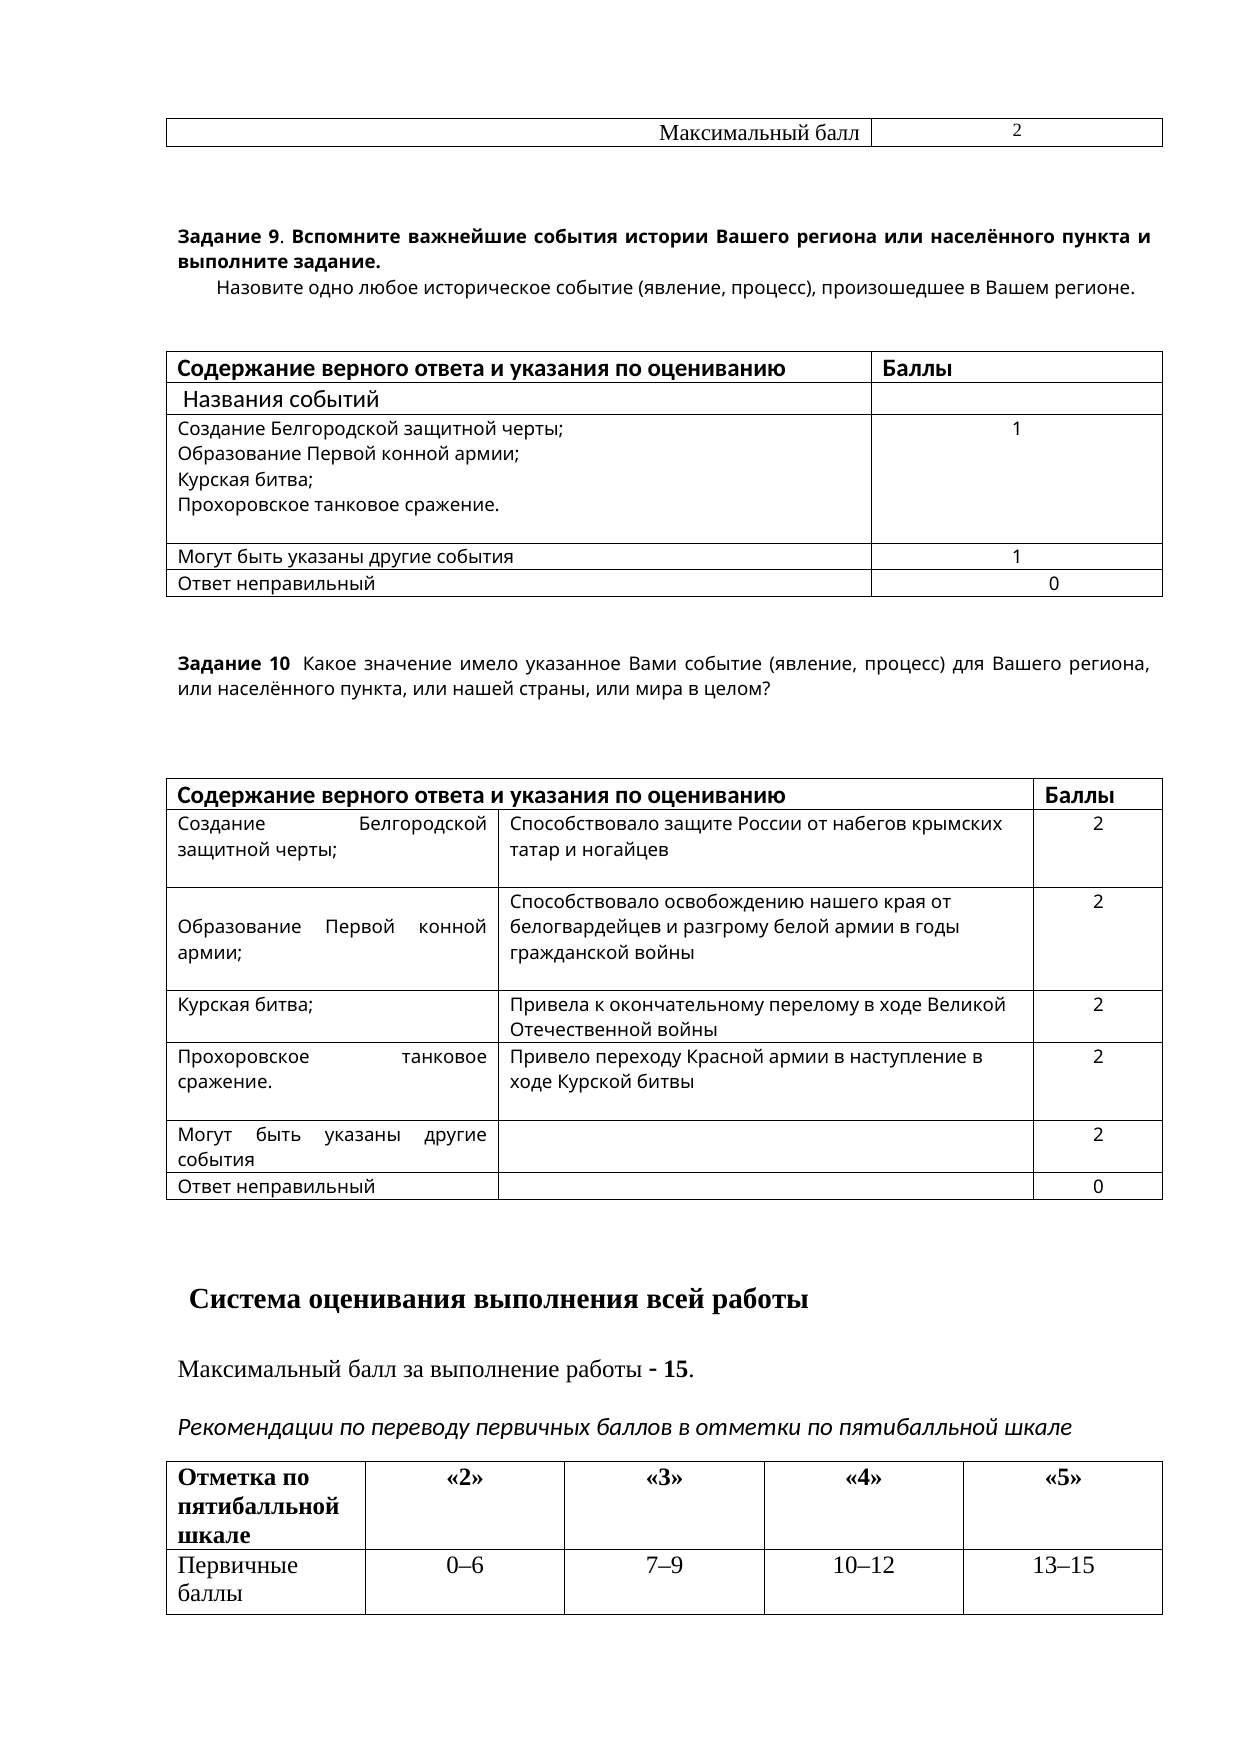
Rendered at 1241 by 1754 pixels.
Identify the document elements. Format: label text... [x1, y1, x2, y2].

table_cell 1 [872, 544, 1162, 569]
table_cell Создание Белгородской защитной черты; Образование Первой конной армии; Курская битва; Прохоровское танковое сражение. [167, 415, 871, 542]
table_header Отметка по пятибалльной шкале [167, 1462, 365, 1548]
table_cell 2 [1034, 888, 1162, 990]
table_cell [872, 383, 1162, 414]
table_cell Способствовало защите России от набегов крымских татар и ногайцев [499, 810, 1033, 887]
table_cell [499, 1121, 1033, 1172]
table_cell 7–9 [565, 1550, 764, 1614]
table_cell Названия событий [167, 383, 871, 414]
table_cell Прохоровское танковое сражение. [167, 1043, 498, 1120]
table_cell 0 [872, 570, 1162, 596]
table_header «3» [565, 1462, 764, 1548]
table_header «2» [366, 1462, 564, 1548]
table_cell 1 [872, 415, 1162, 542]
text Максимальный балл за выполнение работы  15. [177, 1354, 1039, 1383]
table_cell Образование Первой конной армии; [167, 888, 498, 990]
text Назовите одно любое историческое событие (явление, процесс), произошедшее в Вашем регионе. [177, 274, 1152, 300]
table_cell Способствовало освобождению нашего края от белогвардейцев и разгрому белой армии в годы гражданской войны [499, 888, 1033, 990]
table_cell 0–6 [366, 1550, 564, 1614]
table_cell 13–15 [964, 1550, 1162, 1614]
table_header Содержание верного ответа и указания по оцениванию [167, 352, 871, 382]
table_cell 0 [1034, 1173, 1162, 1198]
text Задание 9. Вспомните важнейшие события истории Вашего региона или населённого пункта и выполните задание. [177, 223, 1152, 274]
table_header «5» [964, 1462, 1162, 1548]
table_cell 2 [1034, 1121, 1162, 1172]
table_cell Могут быть указаны другие события [167, 1121, 498, 1172]
table_cell Создание Белгородской защитной черты; [167, 810, 498, 887]
text Система оценивания выполнения всей работы [188, 1281, 1039, 1314]
table_cell [499, 1173, 1033, 1198]
table_header Баллы [872, 352, 1162, 382]
table_header «4» [765, 1462, 963, 1548]
table_header Содержание верного ответа и указания по оцениванию [167, 779, 1033, 809]
table_cell Ответ неправильный [167, 1173, 498, 1198]
table_cell 2 [872, 119, 1162, 146]
table_cell 10–12 [765, 1550, 963, 1614]
table_cell 2 [1034, 810, 1162, 887]
text Рекомендации по переводу первичных баллов в отметки по пятибалльной шкале [177, 1411, 1152, 1442]
table_cell Привела к окончательному перелому в ходе Великой Отечественной войны [499, 991, 1033, 1042]
table_cell Курская битва; [167, 991, 498, 1042]
table_cell Ответ неправильный [167, 570, 871, 596]
table_cell 2 [1034, 991, 1162, 1042]
table_cell Привело переходу Красной армии в наступление в ходе Курской битвы [499, 1043, 1033, 1120]
table_cell Первичные баллы [167, 1550, 365, 1614]
table_cell 2 [1034, 1043, 1162, 1120]
table_header Баллы [1034, 779, 1162, 809]
table_cell Могут быть указаны другие события [167, 544, 871, 569]
table_cell Максимальный балл [167, 119, 871, 146]
text Задание 10 Какое значение имело указанное Вами событие (явление, процесс) для Вашего региона, или населённого пункта, или нашей страны, или мира в целом? [177, 650, 1152, 701]
